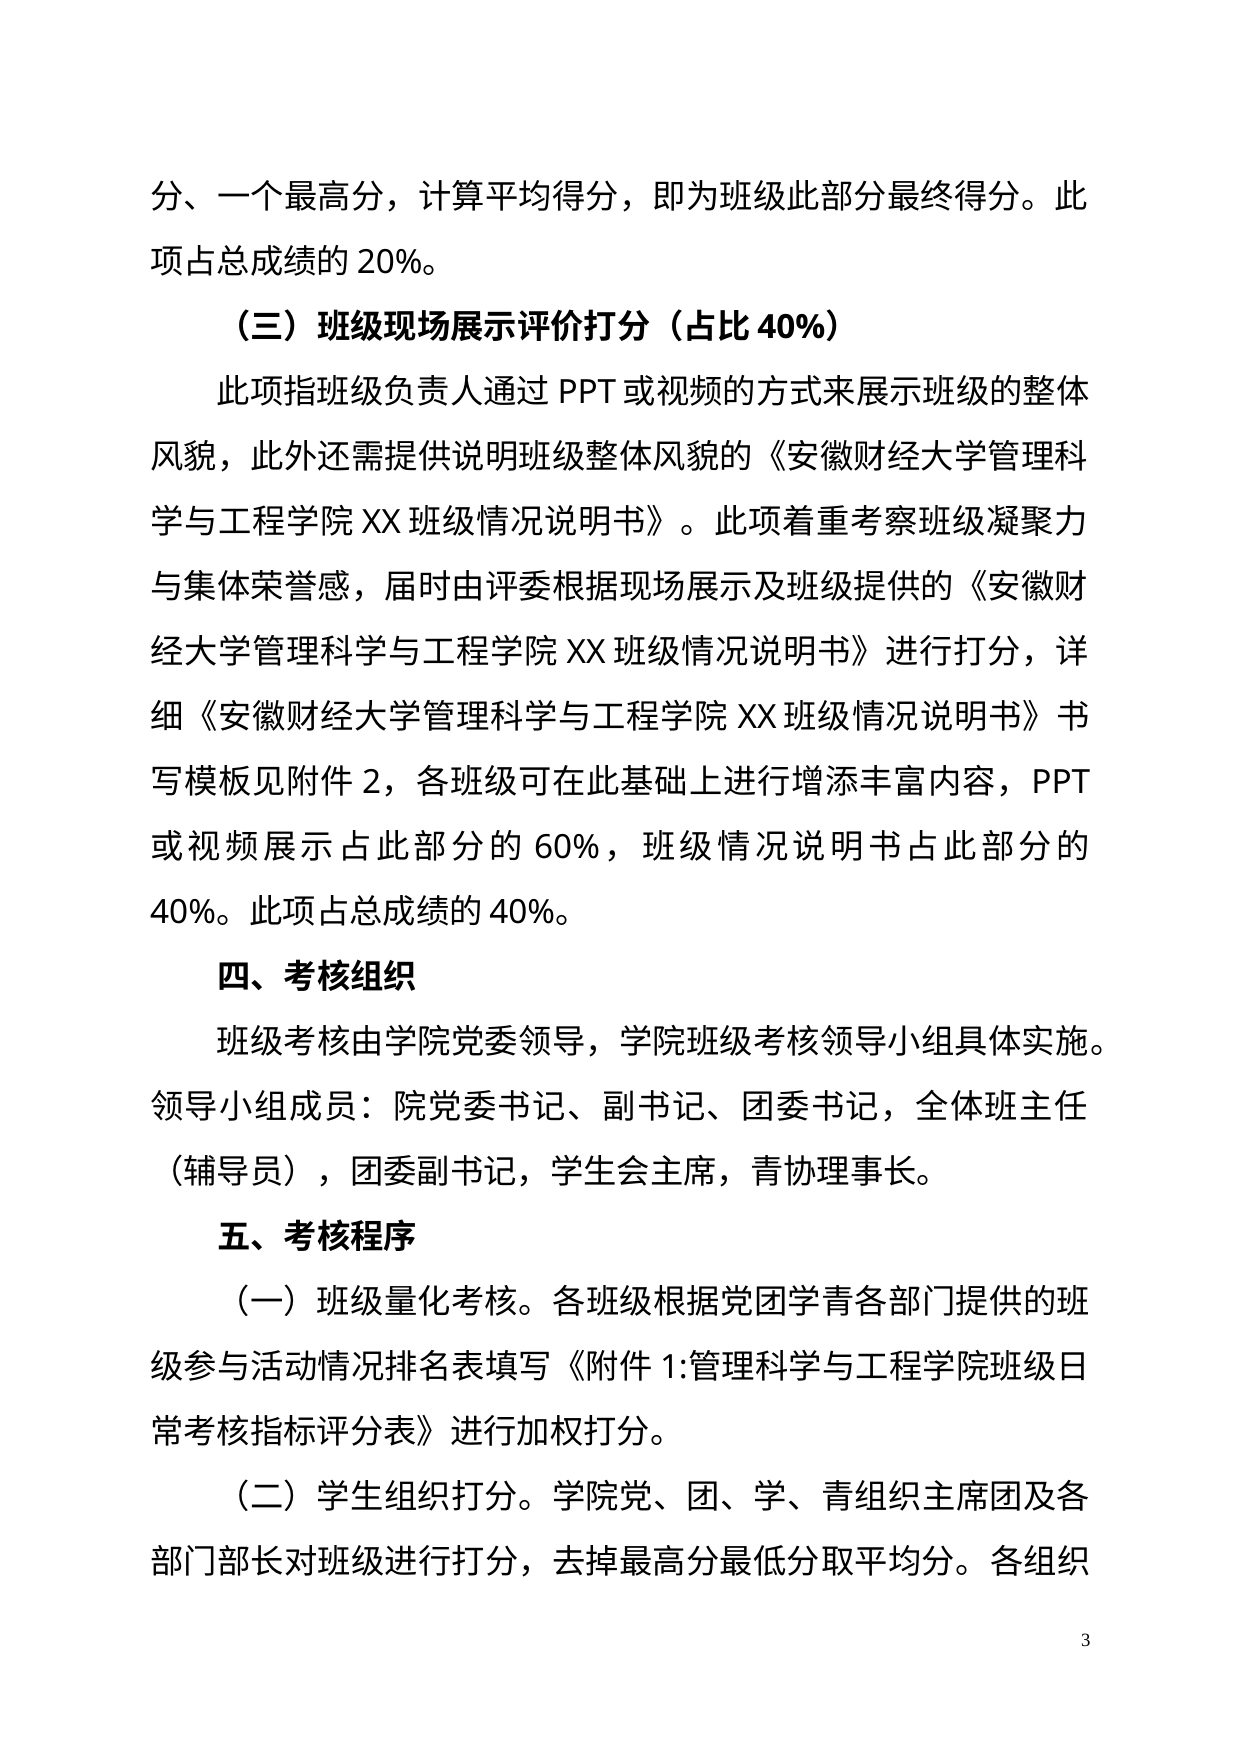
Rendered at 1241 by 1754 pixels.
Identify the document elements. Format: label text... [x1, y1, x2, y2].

list 班级量化考核。各班级根据党团学青各部门提供的班级参与活动情况排名表填写《附件1:管理科学与工程学院班级日常考核指标评分表》进行加权打分。 [150, 1267, 1090, 1462]
text 四、考核组织 [217, 942, 1090, 1007]
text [150, 162, 1090, 292]
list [150, 1462, 1090, 1592]
text （三）班级现场展示评价打分（占比40%） [150, 292, 1090, 357]
list 五、考核程序 [217, 1202, 1090, 1267]
text 此项指班级负责人通过PPT或视频的方式来展示班级的整体风貌，此外还需提供说明班级整体风貌的《安徽财经大学管理科学与工程学院XX班级情况说明书》。此项着重考察班级凝聚力与集体荣誉感，届时由评委根据现场展示及班级提供的《安徽财经大学管理科学与工程学院XX班级情况说明书》进行打分，详细《安徽财经大学管理科学与工程学院XX班级情况说明书》书写模板见附件2，各班级可在此基础上进行增添丰富内容，PPT或视频展示占此部分的60%，班级情况说明书占此部分的40%。此项占总成绩的40%。 [150, 357, 1090, 942]
text 班级考核由学院党委领导，学院班级考核领导小组具体实施。领导小组成员：院党委书记、副书记、团委书记，全体班主任（辅导员），团委副书记，学生会主席，青协理事长。 [150, 1007, 1090, 1202]
